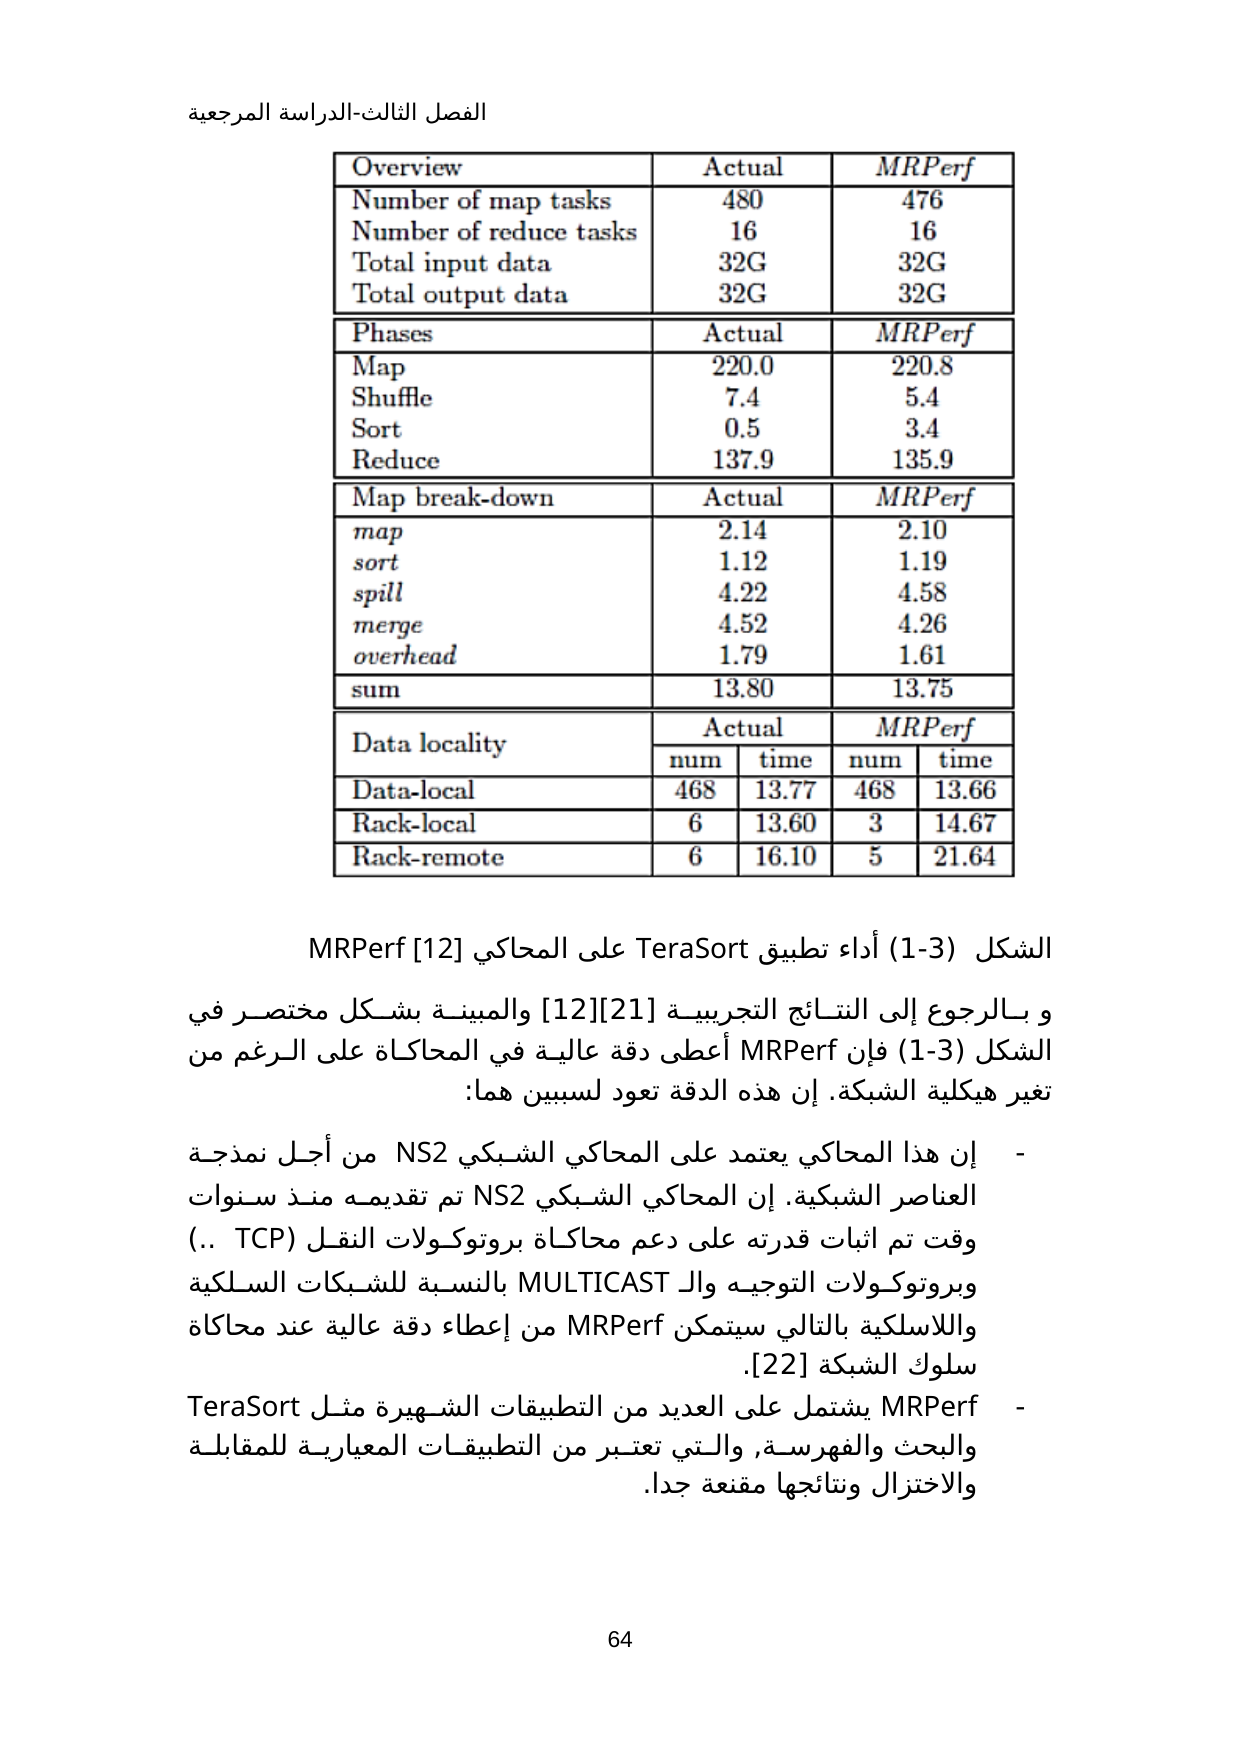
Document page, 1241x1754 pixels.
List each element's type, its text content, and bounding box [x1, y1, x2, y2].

picture [302, 149, 1051, 904]
text و بالرجوع إلى النتائج التجريبية [21][12] والمبينة بشكل مختصر في الشكل (3-1) فإن MRPerf أعطى دقة عالية في المحاكاة على الرغم من تغير هيكلية الشبكة. إن هذه الدقة تعود لسببين هما: [187, 993, 1053, 1107]
list MRPerf يشتمل على العديد من التطبيقات الشهيرة مثل TeraSort والبحث والفهرسة, والتي تعتبر من التطبيقات المعيارية للمقابلة والاختزال ونتائجها مقنعة جدا. [187, 1386, 1015, 1500]
text الشكل (3-1) أداء تطبيق TeraSort على المحاكي MRPerf [12] [187, 928, 1053, 967]
list إن هذا المحاكي يعتمد على المحاكي الشبكي NS2 من أجل نمذجة العناصر الشبكية. إن المحاكي الشبكي NS2 تم تقديمه منذ سنوات وقت تم اثبات قدرته على دعم محاكاة بروتوكولات النقل (TCP ..) وبروتوكولات التوجيه والـ MULTICAST بالنسبة للشبكات السلكية واللاسلكية بالتالي سيتمكن MRPerf من إعطاء دقة عالية عند محاكاة سلوك الشبكة [22]. [187, 1132, 1015, 1381]
